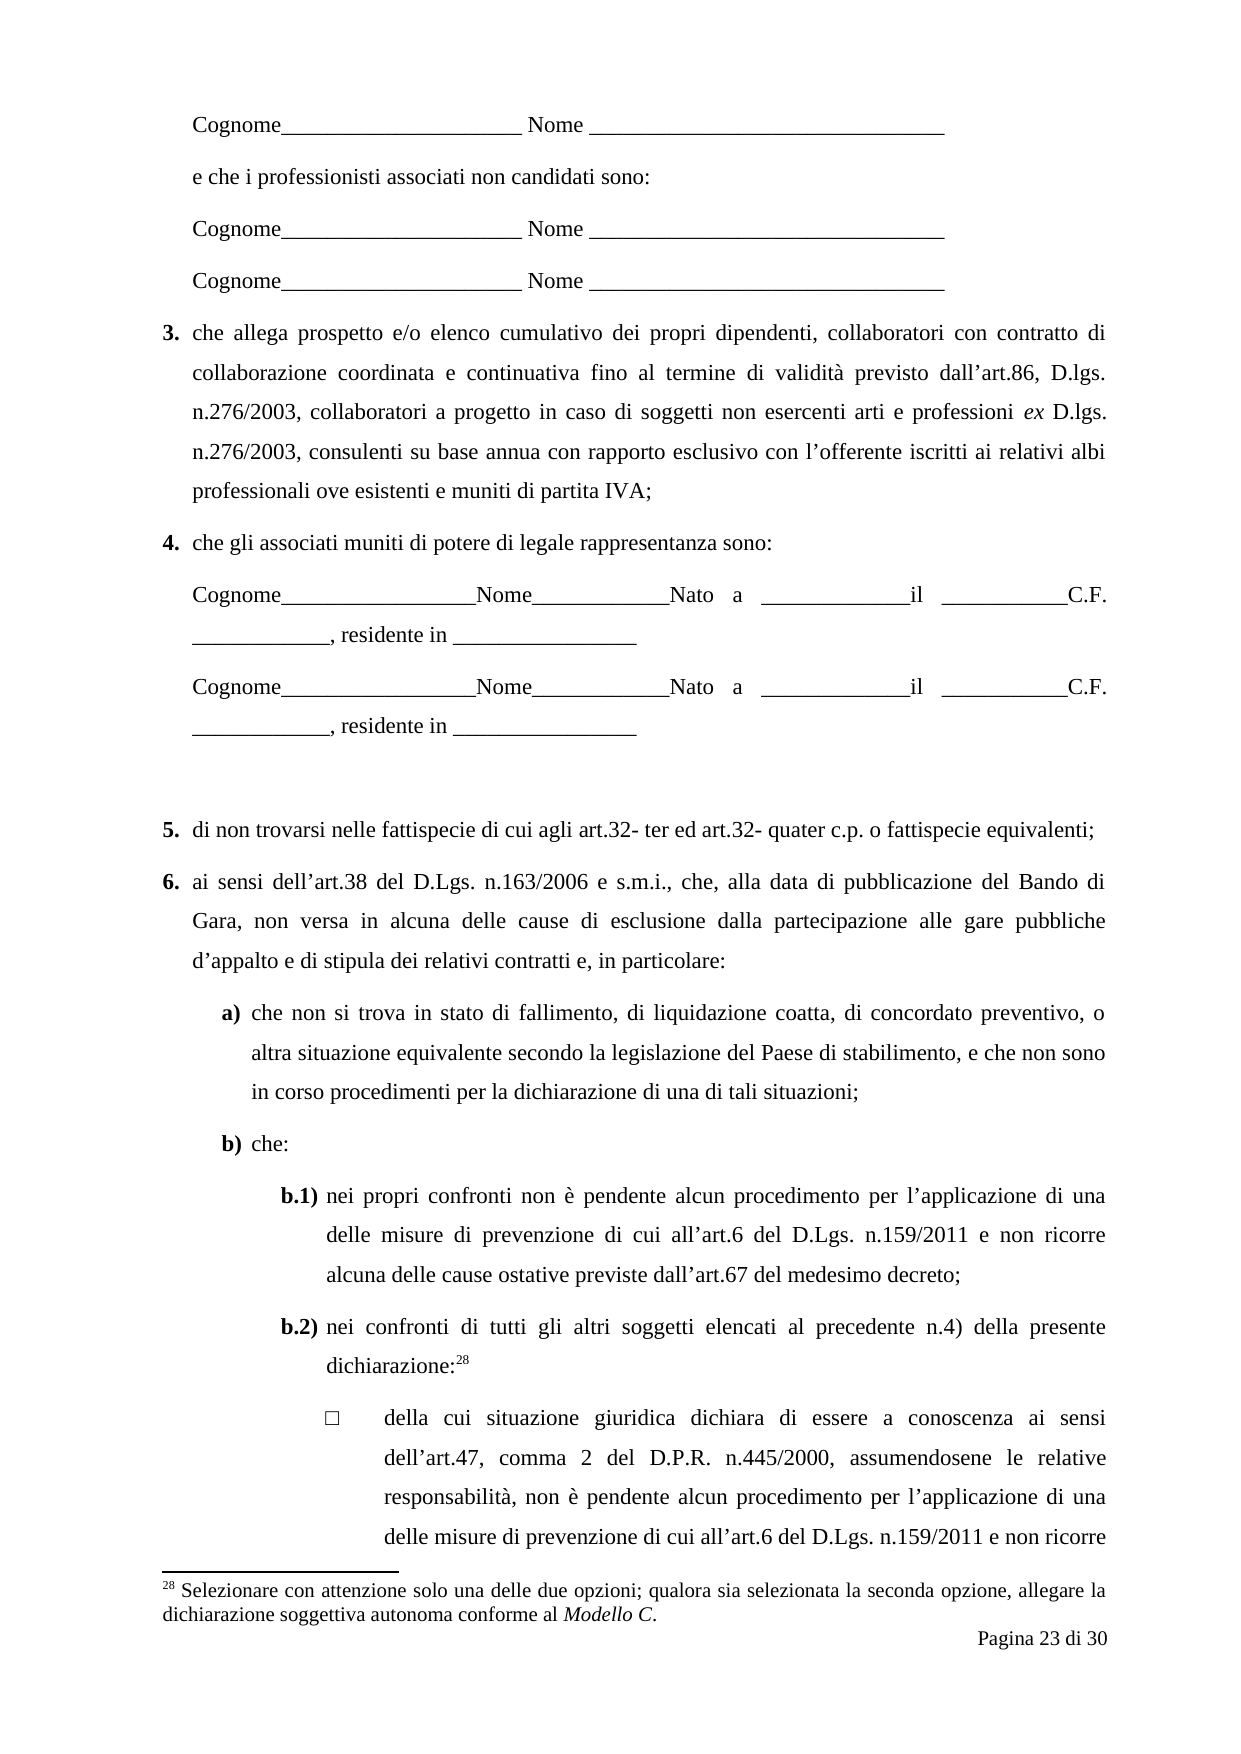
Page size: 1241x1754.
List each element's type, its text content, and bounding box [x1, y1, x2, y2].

list che gli associati muniti di potere di legale rappresentanza sono: [162, 529, 1107, 556]
text Cognome_________________Nome____________Nato a _____________il ___________C.F. ____________, residente in ________________ [192, 673, 1107, 738]
text b.1) nei propri confronti non è pendente alcun procedimento per l’applicazione di una delle misure di prevenzione di cui all’art.6 del D.Lgs. n.159/2011 e non ricorre alcuna delle cause ostative previste dall’art.67 del medesimo decreto; [281, 1182, 1107, 1287]
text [192, 267, 1107, 294]
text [192, 111, 1107, 138]
text b.2) nei confronti di tutti gli altri soggetti elencati al precedente n.4) della presente dichiarazione: [281, 1313, 1107, 1379]
list che allega prospetto e/o elenco cumulativo dei propri dipendenti, collaboratori con contratto di collaborazione coordinata e continuativa fino al termine di validità previsto dall’art.86, D.lgs. n.276/2003, collaboratori a progetto in caso di soggetti non esercenti arti e professioni ex D.lgs. n.276/2003, consulenti su base annua con rapporto esclusivo con l’offerente iscritti ai relativi albi professionali ove esistenti e muniti di partita IVA; [162, 319, 1107, 504]
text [325, 1404, 1107, 1549]
text b) che: [221, 1130, 1107, 1156]
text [192, 215, 1107, 242]
text Cognome_________________Nome____________Nato a _____________il ___________C.F. ____________, residente in ________________ [192, 581, 1107, 647]
list di non trovarsi nelle fattispecie di cui agli art.32- ter ed art.32- quater c.p. o fattispecie equivalenti; [162, 816, 1107, 842]
list ai sensi dell’art.38 del D.Lgs. n.163/2006 e s.m.i., che, alla data di pubblicazione del Bando di Gara, non versa in alcuna delle cause di esclusione dalla partecipazione alle gare pubbliche d’appalto e di stipula dei relativi contratti e, in particolare: [162, 868, 1107, 973]
text e che i professionisti associati non candidati sono: [192, 163, 1107, 190]
text a) che non si trova in stato di fallimento, di liquidazione coatta, di concordato preventivo, o altra situazione equivalente secondo la legislazione del Paese di stabilimento, e che non sono in corso procedimenti per la dichiarazione di una di tali situazioni; [221, 999, 1107, 1104]
